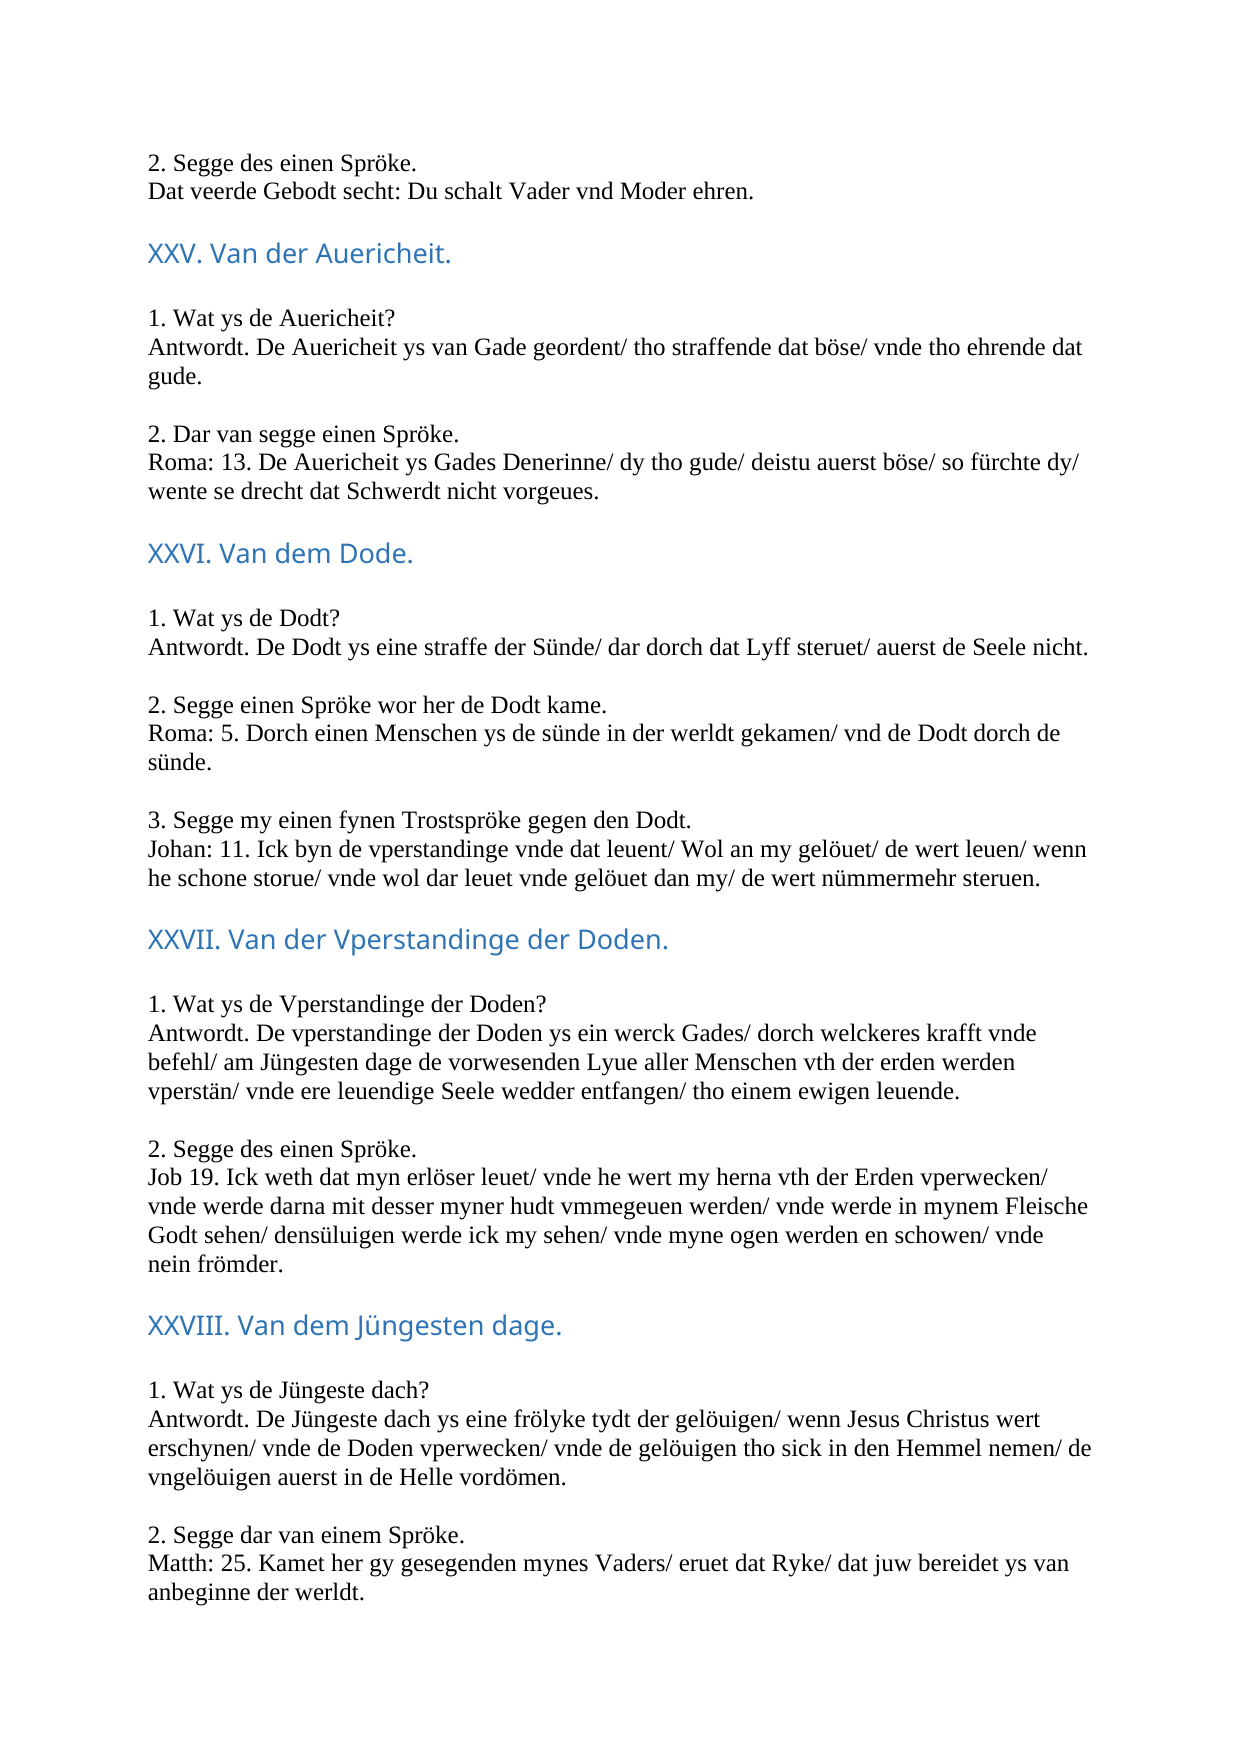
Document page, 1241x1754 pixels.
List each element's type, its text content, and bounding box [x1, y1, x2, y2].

subtitle XXVII. Van der Vperstandinge der Doden. [148, 921, 1093, 957]
subtitle XXVIII. Van dem Jüngesten dage. [148, 1307, 1093, 1343]
text 1. Wat ys de Vperstandinge der Doden? Antwordt. De vperstandinge der Doden ys ein werck Gades/ dorch welckeres krafft vnde befehl/ am Jüngesten dage de vorwesenden Lyue aller Menschen vth der erden werden vperstän/ vnde ere leuendige Seele wedder entfangen/ tho einem ewigen leuende. [148, 989, 1093, 1104]
text 1. Wat ys de Auericheit? Antwordt. De Auericheit ys van Gade geordent/ tho straffende dat böse/ vnde tho ehrende dat gude. [148, 303, 1093, 389]
text 2. Segge des einen Spröke. Dat veerde Gebodt secht: Du schalt Vader vnd Moder ehren. [148, 148, 1093, 205]
subtitle XXVI. Van dem Dode. [148, 534, 1093, 571]
subtitle XXV. Van der Auericheit. [148, 234, 1093, 271]
text 2. Segge des einen Spröke. Job 19. Ick weth dat myn erlöser leuet/ vnde he wert my herna vth der Erden vperwecken/ vnde werde darna mit desser myner hudt vmmegeuen werden/ vnde werde in mynem Fleische Godt sehen/ densüluigen werde ick my sehen/ vnde myne ogen werden en schowen/ vnde nein frömder. [148, 1134, 1093, 1277]
text 3. Segge my einen fynen Trostspröke gegen den Dodt. Johan: 11. Ick byn de vperstandinge vnde dat leuent/ Wol an my gelöuet/ de wert leuen/ wenn he schone storue/ vnde wol dar leuet vnde gelöuet dan my/ de wert nümmermehr steruen. [148, 805, 1093, 891]
text 2. Segge einen Spröke wor her de Dodt kame. Roma: 5. Dorch einen Menschen ys de sünde in der werldt gekamen/ vnd de Dodt dorch de sünde. [148, 690, 1093, 776]
text 1. Wat ys de Dodt? Antwordt. De Dodt ys eine straffe der Sünde/ dar dorch dat Lyff steruet/ auerst de Seele nicht. [148, 603, 1093, 661]
text 2. Segge dar van einem Spröke. Matth: 25. Kamet her gy gesegenden mynes Vaders/ eruet dat Ryke/ dat juw bereidet ys van anbeginne der werldt. [148, 1520, 1093, 1606]
text 1. Wat ys de Jüngeste dach? Antwordt. De Jüngeste dach ys eine frölyke tydt der gelöuigen/ wenn Jesus Christus wert erschynen/ vnde de Doden vperwecken/ vnde de gelöuigen tho sick in den Hemmel nemen/ de vngelöuigen auerst in de Helle vordömen. [148, 1376, 1093, 1491]
text 2. Dar van segge einen Spröke. Roma: 13. De Auericheit ys Gades Denerinne/ dy tho gude/ deistu auerst böse/ so fürchte dy/ wente se drecht dat Schwerdt nicht vorgeues. [148, 419, 1093, 505]
